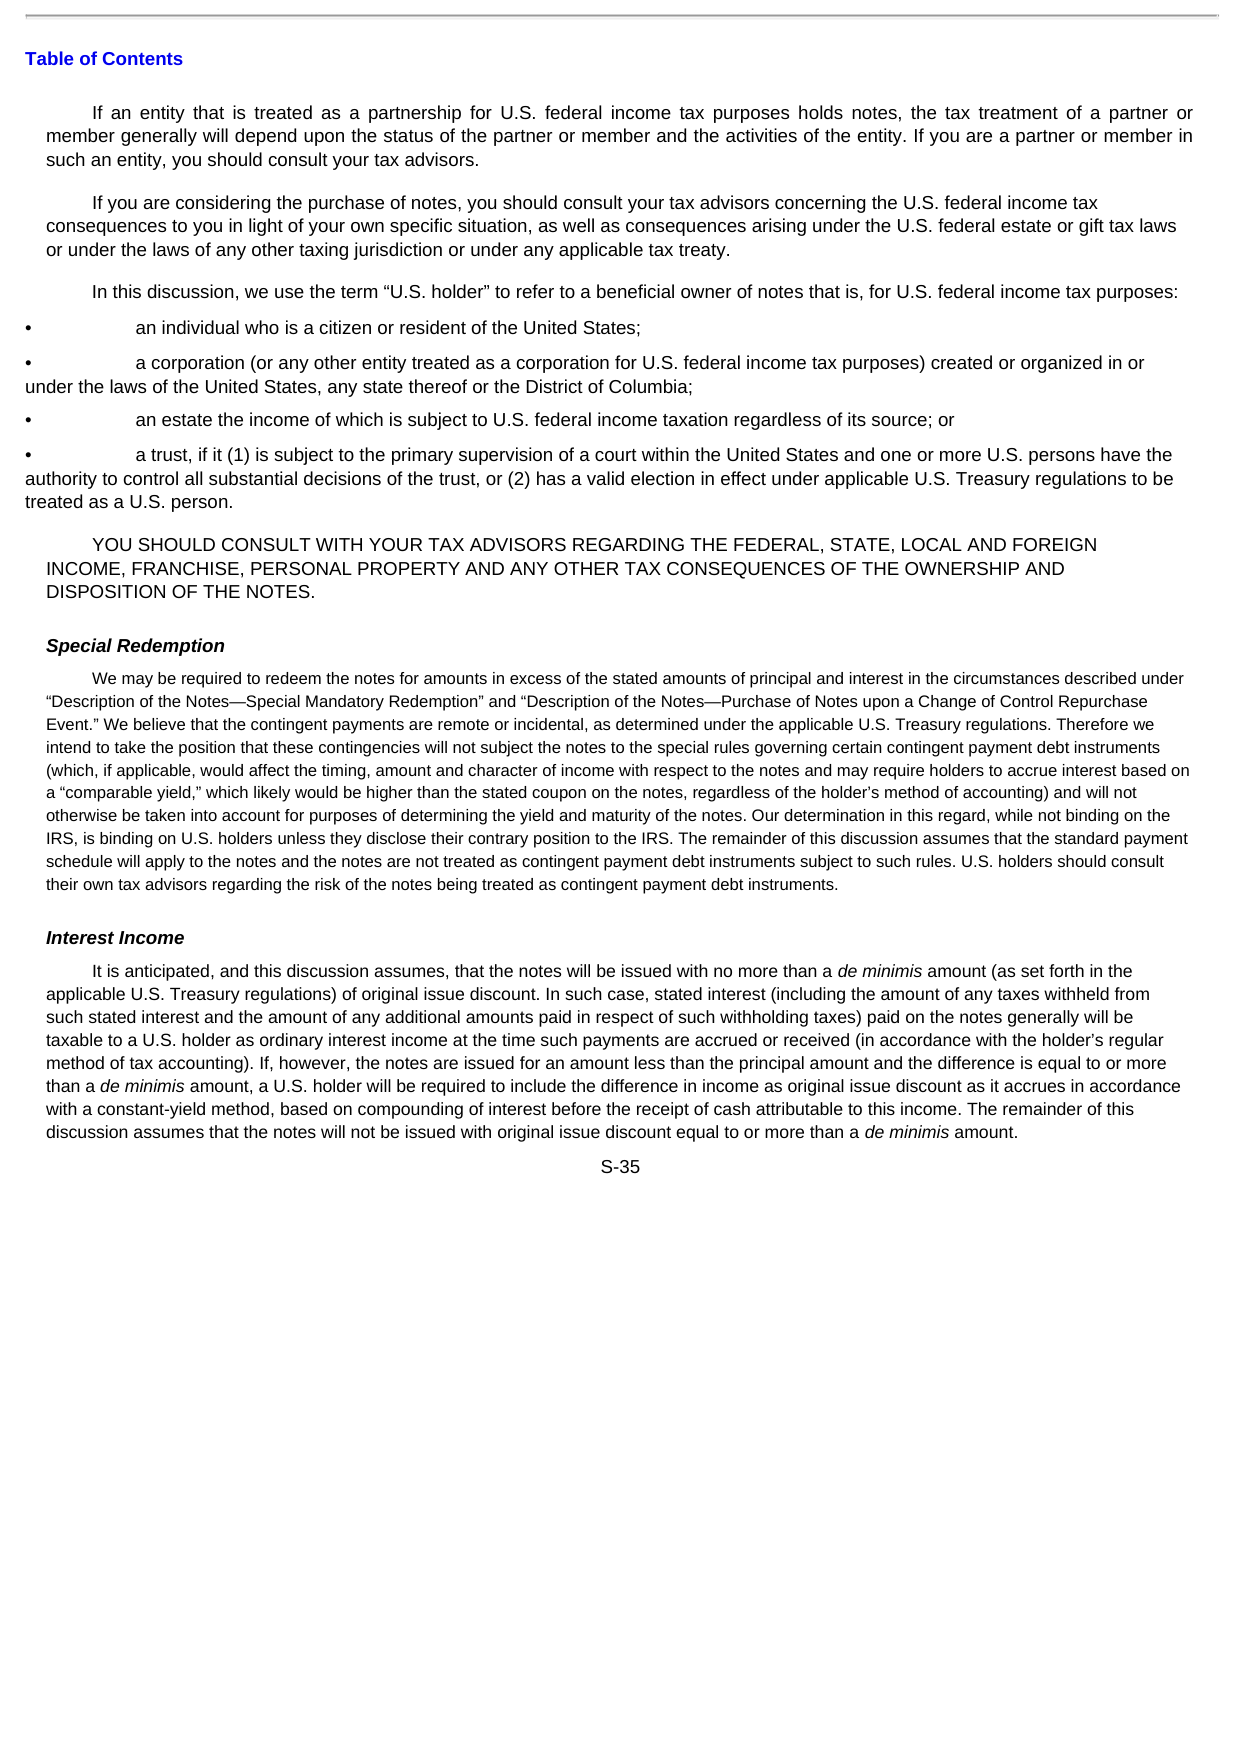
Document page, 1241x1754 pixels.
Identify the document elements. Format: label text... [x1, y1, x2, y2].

text We may be required to redeem the notes for amounts in excess of the stated amounts of principal and interest in the circumstances described under “Description of the Notes—Special Mandatory Redemption” and “Description of the Notes—Purchase of Notes upon a Change of Control Repurchase Event.” We believe that the contingent payments are remote or incidental, as determined under the applicable U.S. Treasury regulations. Therefore we intend to take the position that these contingencies will not subject the notes to the special rules governing certain contingent payment debt instruments (which, if applicable, would affect the timing, amount and character of income with respect to the notes and may require holders to accrue interest based on a “comparable yield,” which likely would be higher than the stated coupon on the notes, regardless of the holder’s method of accounting) and will not otherwise be taken into account for purposes of determining the yield and maturity of the notes. Our determination in this regard, while not binding on the IRS, is binding on U.S. holders unless they disclose their contrary position to the IRS. The remainder of this discussion assumes that the standard payment schedule will apply to the notes and the notes are not treated as contingent payment debt instruments subject to such rules. U.S. holders should consult their own tax advisors regarding the risk of the notes being treated as contingent payment debt instruments. [46, 669, 1194, 894]
text If you are considering the purchase of notes, you should consult your tax advisors concerning the U.S. federal income tax consequences to you in light of your own specific situation, as well as consequences arising under the U.S. federal estate or gift tax laws or under the laws of any other taxing jurisdiction or under any applicable tax treaty. [46, 191, 1184, 260]
list an estate the income of which is subject to U.S. federal income taxation regardless of its source; or [25, 409, 1194, 431]
picture [23, 14, 1220, 21]
text YOU SHOULD CONSULT WITH YOUR TAX ADVISORS REGARDING THE FEDERAL, STATE, LOCAL AND FOREIGN INCOME, FRANCHISE, PERSONAL PROPERTY AND ANY OTHER TAX CONSEQUENCES OF THE OWNERSHIP AND DISPOSITION OF THE NOTES. [46, 534, 1151, 603]
list a corporation (or any other entity treated as a corporation for U.S. federal income tax purposes) created or organized in or under the laws of the United States, any state thereof or the District of Columbia; [25, 352, 1194, 398]
text Table of Contents [25, 48, 1194, 69]
text It is anticipated, and this discussion assumes, that the notes will be issued with no more than a de minimis amount (as set forth in the applicable U.S. Treasury regulations) of original issue discount. In such case, stated interest (including the amount of any taxes withheld from such stated interest and the amount of any additional amounts paid in respect of such withholding taxes) paid on the notes generally will be taxable to a U.S. holder as ordinary interest income at the time such payments are accrued or received (in accordance with the holder’s regular method of tax accounting). If, however, the notes are issued for an amount less than the principal amount and the difference is equal to or more than a de minimis amount, a U.S. holder will be required to include the difference in income as original issue discount as it accrues in accordance with a constant-yield method, based on compounding of interest before the receipt of cash attributable to this income. The remainder of this discussion assumes that the notes will not be issued with original issue discount equal to or more than a de minimis amount. [46, 960, 1188, 1142]
text Interest Income [46, 927, 1194, 948]
list a trust, if it (1) is subject to the primary supervision of a court within the United States and one or more U.S. persons have the authority to control all substantial decisions of the trust, or (2) has a valid election in effect under applicable U.S. Treasury regulations to be treated as a U.S. person. [25, 444, 1194, 513]
text S-35 [25, 1156, 1215, 1178]
text Special Redemption [46, 635, 1194, 656]
text If an entity that is treated as a partnership for U.S. federal income tax purposes holds notes, the tax treatment of a partner or member generally will depend upon the status of the partner or member and the activities of the entity. If you are a partner or member in such an entity, you should consult your tax advisors. [46, 102, 1194, 171]
text In this discussion, we use the term “U.S. holder” to refer to a beneficial owner of notes that is, for U.S. federal income tax purposes: [92, 281, 1194, 303]
list an individual who is a citizen or resident of the United States; [25, 316, 1194, 338]
